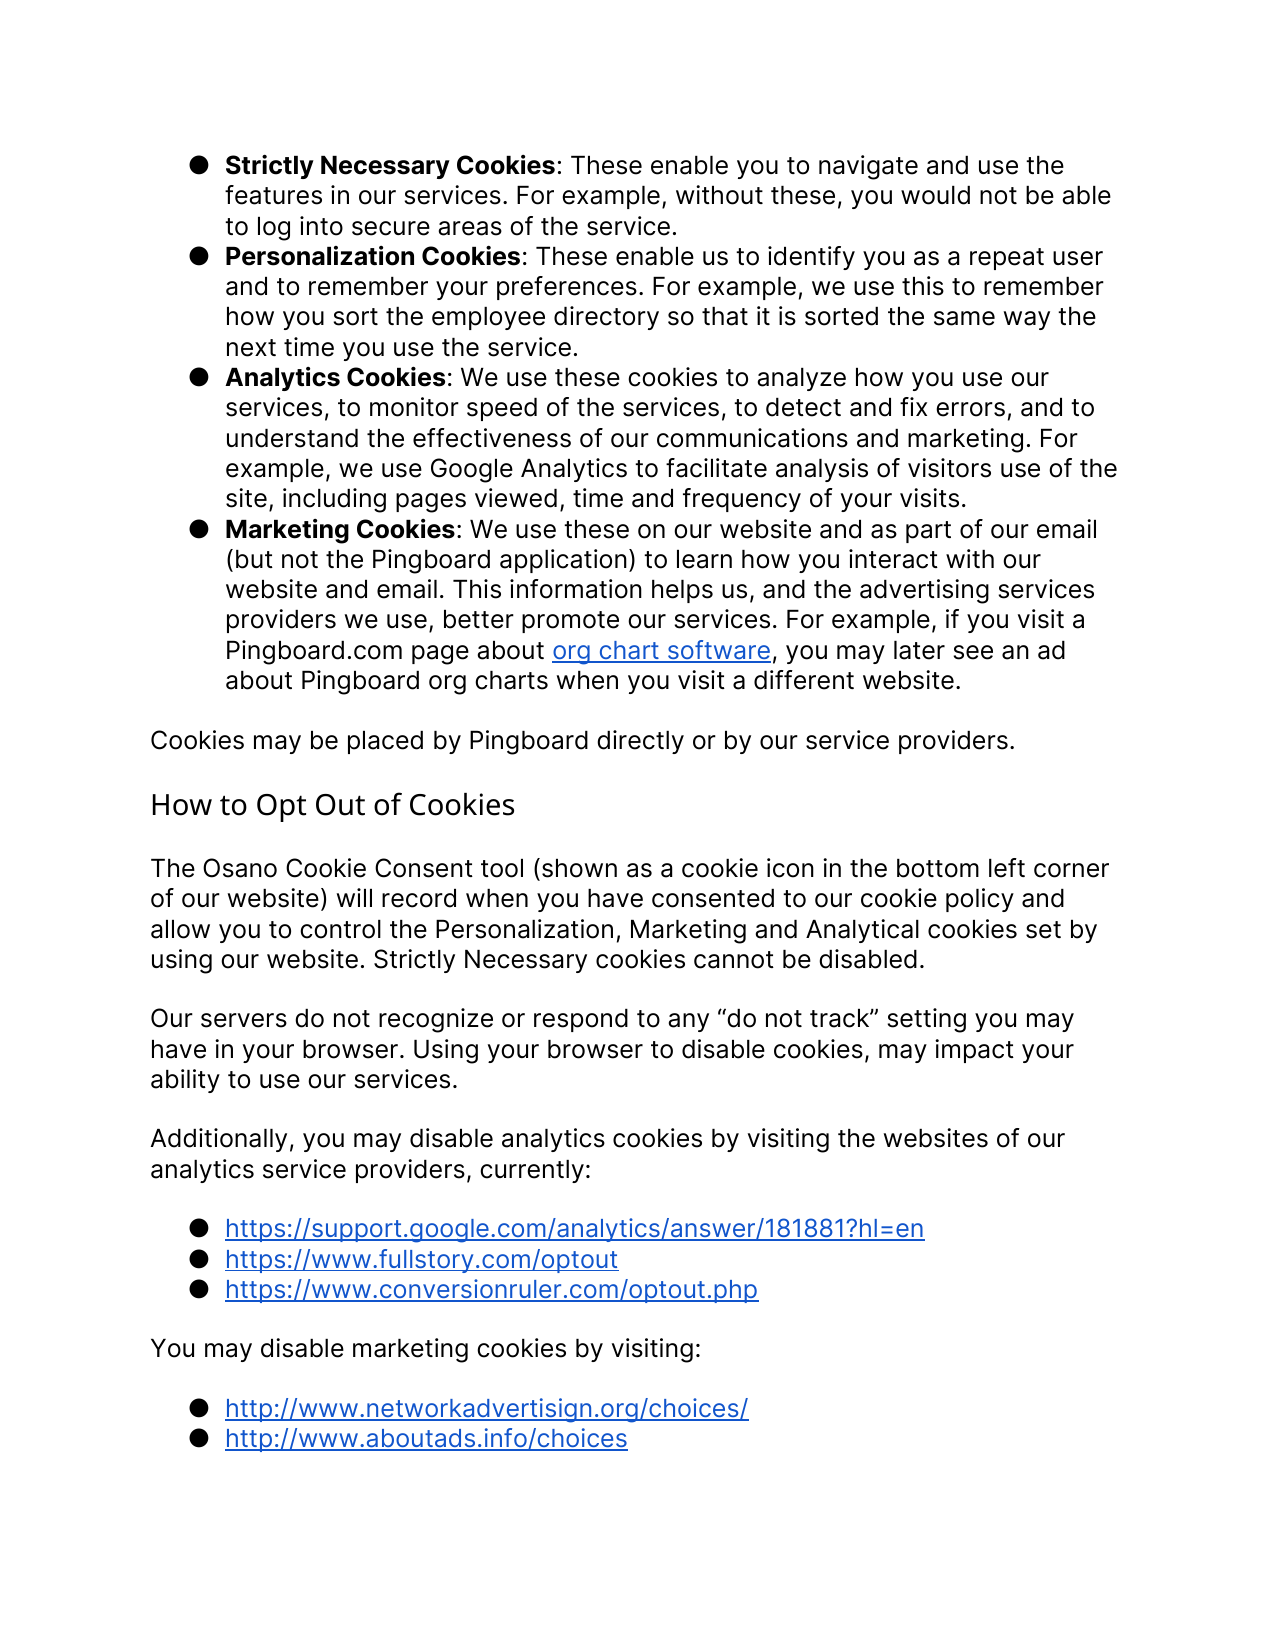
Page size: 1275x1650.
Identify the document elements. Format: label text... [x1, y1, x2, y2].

subtitle How to Opt Out of Cookies [150, 784, 1125, 824]
list https://www.fullstory.com/optout [187, 1244, 1125, 1274]
list Marketing Cookies: We use these on our website and as part of our email (but not the Pingboard application) to learn how you interact with our website and email. This information helps us, and the advertising services providers we use, better promote our services. For example, if you visit a Pingboard.com page about org chart software, you may later see an ad about Pingboard org charts when you visit a different website. [187, 514, 1125, 696]
list Analytics Cookies: We use these cookies to analyze how you use our services, to monitor speed of the services, to detect and fix errors, and to understand the effectiveness of our communications and marketing. For example, we use Google Analytics to facilitate analysis of visitors use of the site, including pages viewed, time and frequency of your visits. [187, 362, 1125, 514]
list https://www.conversionruler.com/optout.php [187, 1274, 1125, 1304]
list https://support.google.com/analytics/answer/181881?hl=en [187, 1213, 1125, 1244]
list http://www.aboutads.info/choices [187, 1423, 1125, 1454]
list Personalization Cookies: These enable us to identify you as a repeat user and to remember your preferences. For example, we use this to remember how you sort the employee directory so that it is sorted the same way the next time you use the service. [187, 241, 1125, 362]
list http://www.networkadvertisign.org/choices/ [187, 1393, 1125, 1423]
list Strictly Necessary Cookies: These enable you to navigate and use the features in our services. For example, without these, you would not be able to log into secure areas of the service. [187, 150, 1125, 241]
text Cookies may be placed by Pingboard directly or by our service providers. [150, 725, 1125, 755]
text Our servers do not recognize or respond to any “do not track” setting you may have in your browser. Using your browser to disable cookies, may impact your ability to use our services. [150, 1003, 1125, 1094]
text The Osano Cookie Consent tool (shown as a cookie icon in the bottom left corner of our website) will record when you have consented to our cookie policy and allow you to control the Personalization, Marketing and Analytical cookies set by using our website. Strictly Necessary cookies cannot be disabled. [150, 853, 1125, 974]
text Additionally, you may disable analytics cookies by visiting the websites of our analytics service providers, currently: [150, 1124, 1125, 1184]
text You may disable marketing cookies by visiting: [150, 1333, 1125, 1364]
